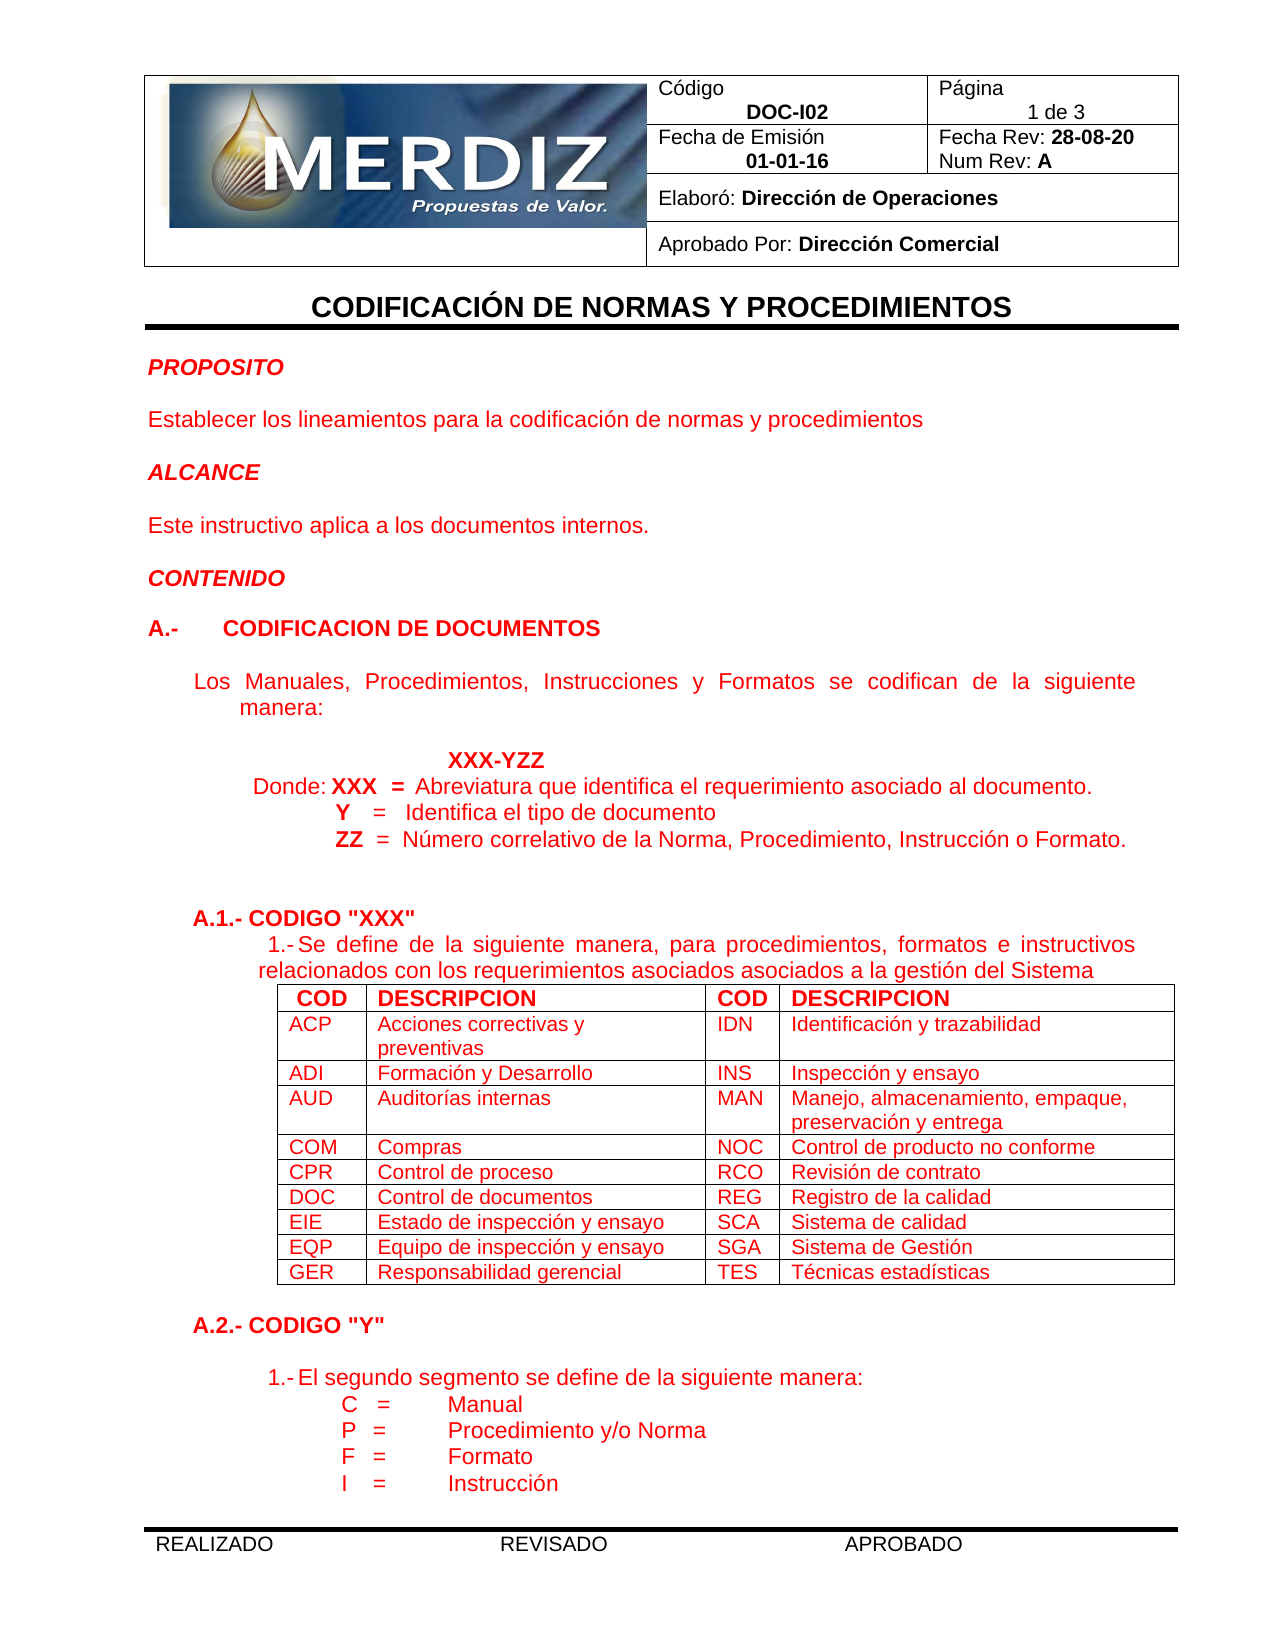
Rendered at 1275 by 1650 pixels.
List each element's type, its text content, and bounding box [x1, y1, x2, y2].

text F = Formato [253, 1443, 1137, 1470]
table_header DESCRIPCION [780, 985, 1174, 1011]
text ALCANCE [148, 459, 1137, 486]
table_cell COM [278, 1135, 366, 1159]
table_cell MAN [706, 1086, 779, 1134]
table_cell AUD [278, 1086, 366, 1134]
table_cell IDN [706, 1012, 779, 1060]
text CONTENIDO [148, 564, 1152, 591]
table_cell Registro de la calidad [780, 1185, 1174, 1209]
text Donde: XXX = Abreviatura que identifica el requerimiento asociado al documento. [253, 773, 1137, 799]
text A.1.- CODIGO "XXX" [148, 905, 1137, 931]
table_cell Auditorías internas [367, 1086, 705, 1134]
picture [156, 76, 647, 228]
table_cell SGA [706, 1235, 779, 1259]
table_cell Sistema de Gestión [780, 1235, 1174, 1259]
text XXX-YZZ [448, 747, 1137, 773]
text PROPOSITO [148, 354, 1152, 380]
table_cell Inspección y ensayo [780, 1061, 1174, 1085]
table_cell Equipo de inspección y ensayo [367, 1235, 705, 1259]
table_cell REG [706, 1185, 779, 1209]
text A.2.- CODIGO "Y" [148, 1312, 1137, 1338]
table_cell TES [706, 1260, 779, 1284]
table_header DESCRIPCION [367, 985, 705, 1011]
table_cell Identificación y trazabilidad [780, 1012, 1174, 1060]
table_cell Manejo, almacenamiento, empaque, preservación y entrega [780, 1086, 1174, 1134]
text Y = Identifica el tipo de documento [335, 799, 1137, 826]
table_cell CPR [278, 1160, 366, 1184]
table_cell Formación y Desarrollo [367, 1061, 705, 1085]
table_cell Control de producto no conforme [780, 1135, 1174, 1159]
table_cell Control de proceso [367, 1160, 705, 1184]
text ZZ = Número correlativo de la Norma, Procedimiento, Instrucción o Formato. [335, 826, 1137, 852]
text I = Instrucción [253, 1470, 1137, 1496]
table_cell Revisión de contrato [780, 1160, 1174, 1184]
table_cell ACP [278, 1012, 366, 1060]
text Este instructivo aplica a los documentos internos. [148, 512, 1137, 538]
table_cell Responsabilidad gerencial [367, 1260, 705, 1284]
text C = Manual [253, 1391, 1137, 1417]
text Los Manuales, Procedimientos, Instrucciones y Formatos se codifican de la siguiente manera: [193, 668, 1137, 720]
table_cell EQP [278, 1235, 366, 1259]
table_cell Técnicas estadísticas [780, 1260, 1174, 1284]
table_cell RCO [706, 1160, 779, 1184]
table_cell NOC [706, 1135, 779, 1159]
table_cell ADI [278, 1061, 366, 1085]
table_cell Sistema de calidad [780, 1210, 1174, 1234]
table_cell GER [278, 1260, 366, 1284]
table_cell Control de documentos [367, 1185, 705, 1209]
text 1.- El segundo segmento se define de la siguiente manera: [258, 1364, 1137, 1391]
table_cell INS [706, 1061, 779, 1085]
text A.- CODIFICACION DE DOCUMENTOS [148, 615, 1137, 641]
table_header COD [278, 985, 366, 1011]
table_cell SCA [706, 1210, 779, 1234]
table_cell EIE [278, 1210, 366, 1234]
table_header COD [706, 985, 779, 1011]
table_cell Estado de inspección y ensayo [367, 1210, 705, 1234]
text Establecer los lineamientos para la codificación de normas y procedimientos [148, 406, 1152, 433]
table_cell Acciones correctivas y preventivas [367, 1012, 705, 1060]
table_cell Compras [367, 1135, 705, 1159]
table_cell DOC [278, 1185, 366, 1209]
text 1.- Se define de la siguiente manera, para procedimientos, formatos e instructivos relacionados con los requerimientos asociados asociados a la gestión del Sistema [258, 931, 1137, 984]
text P = Procedimiento y/o Norma [253, 1417, 1137, 1443]
